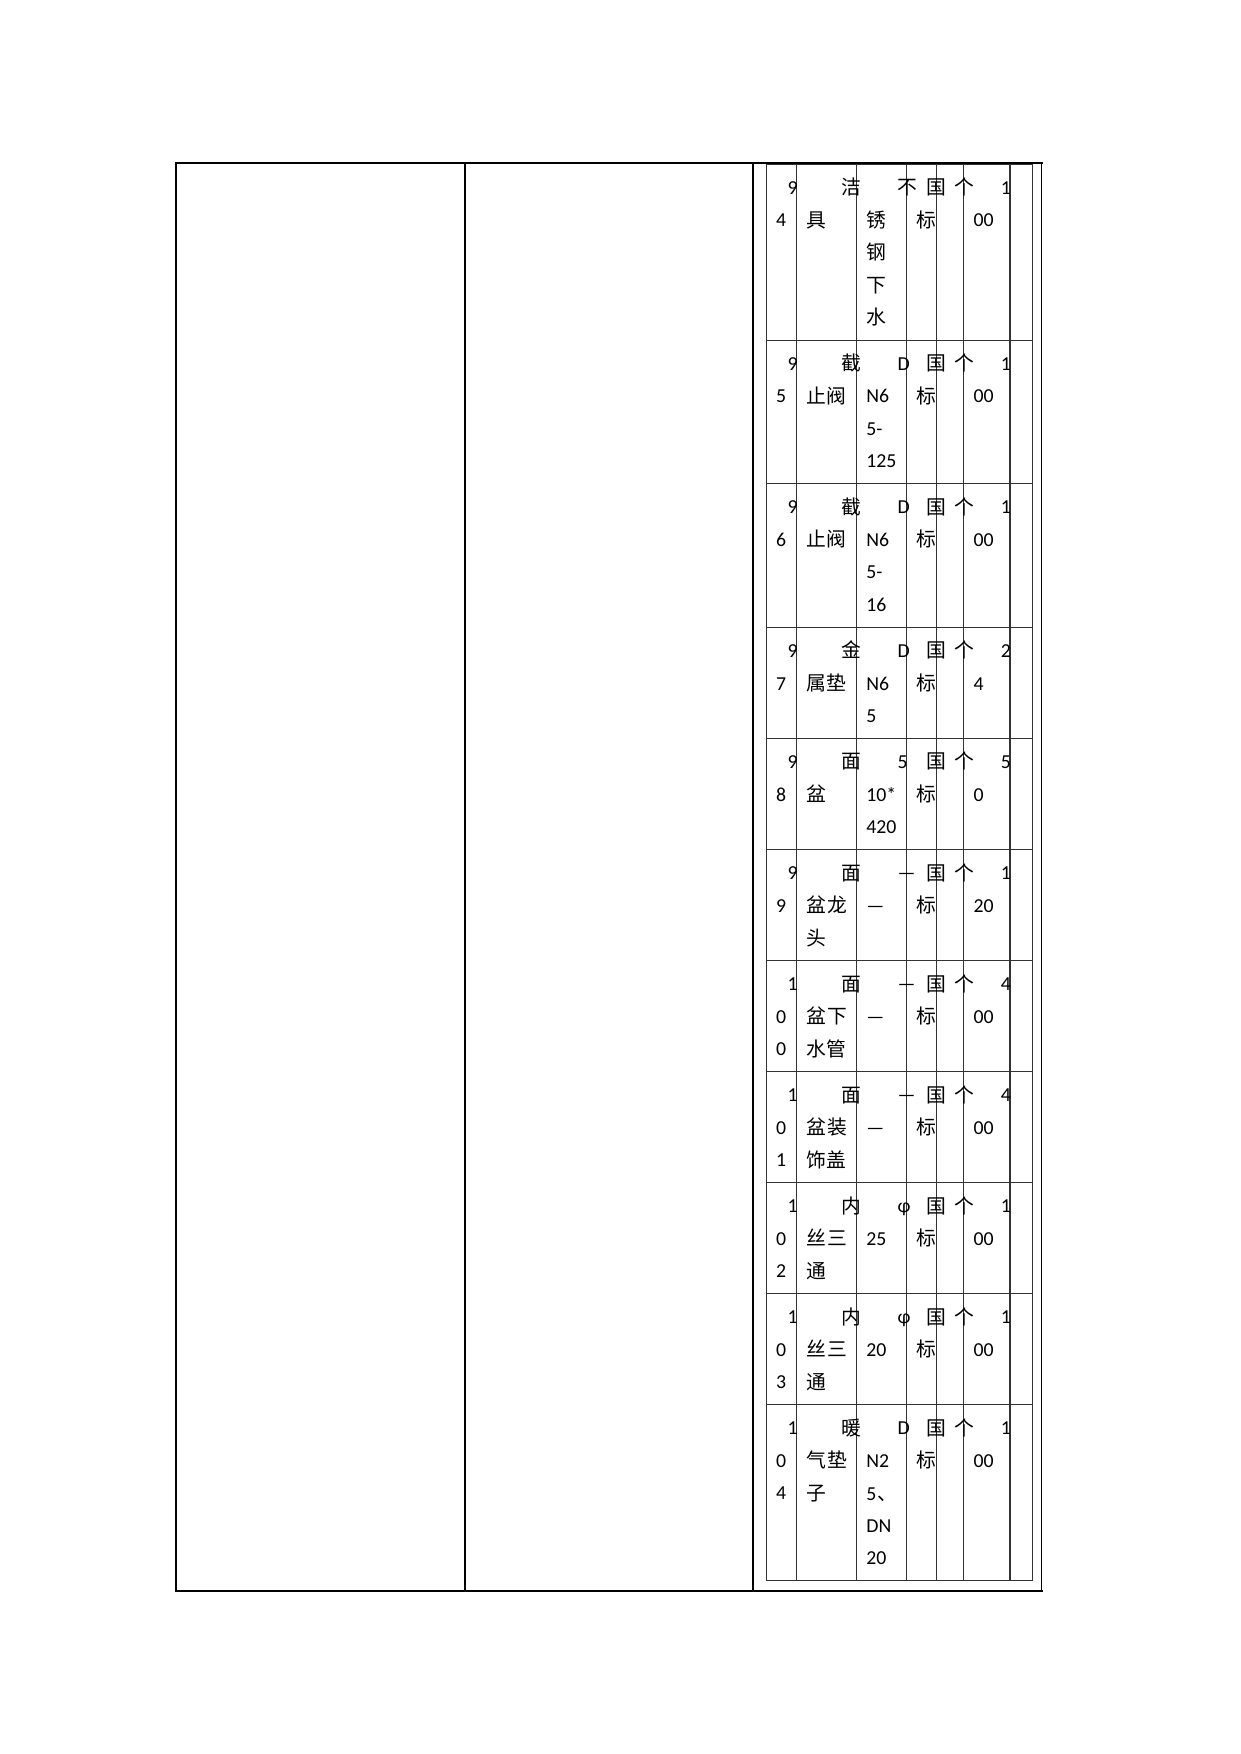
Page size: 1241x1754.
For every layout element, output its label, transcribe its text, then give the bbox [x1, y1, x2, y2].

table_cell 1 [466, 164, 752, 1590]
table_cell 表1： 表2： [754, 164, 1041, 1590]
table_cell [177, 164, 464, 1590]
